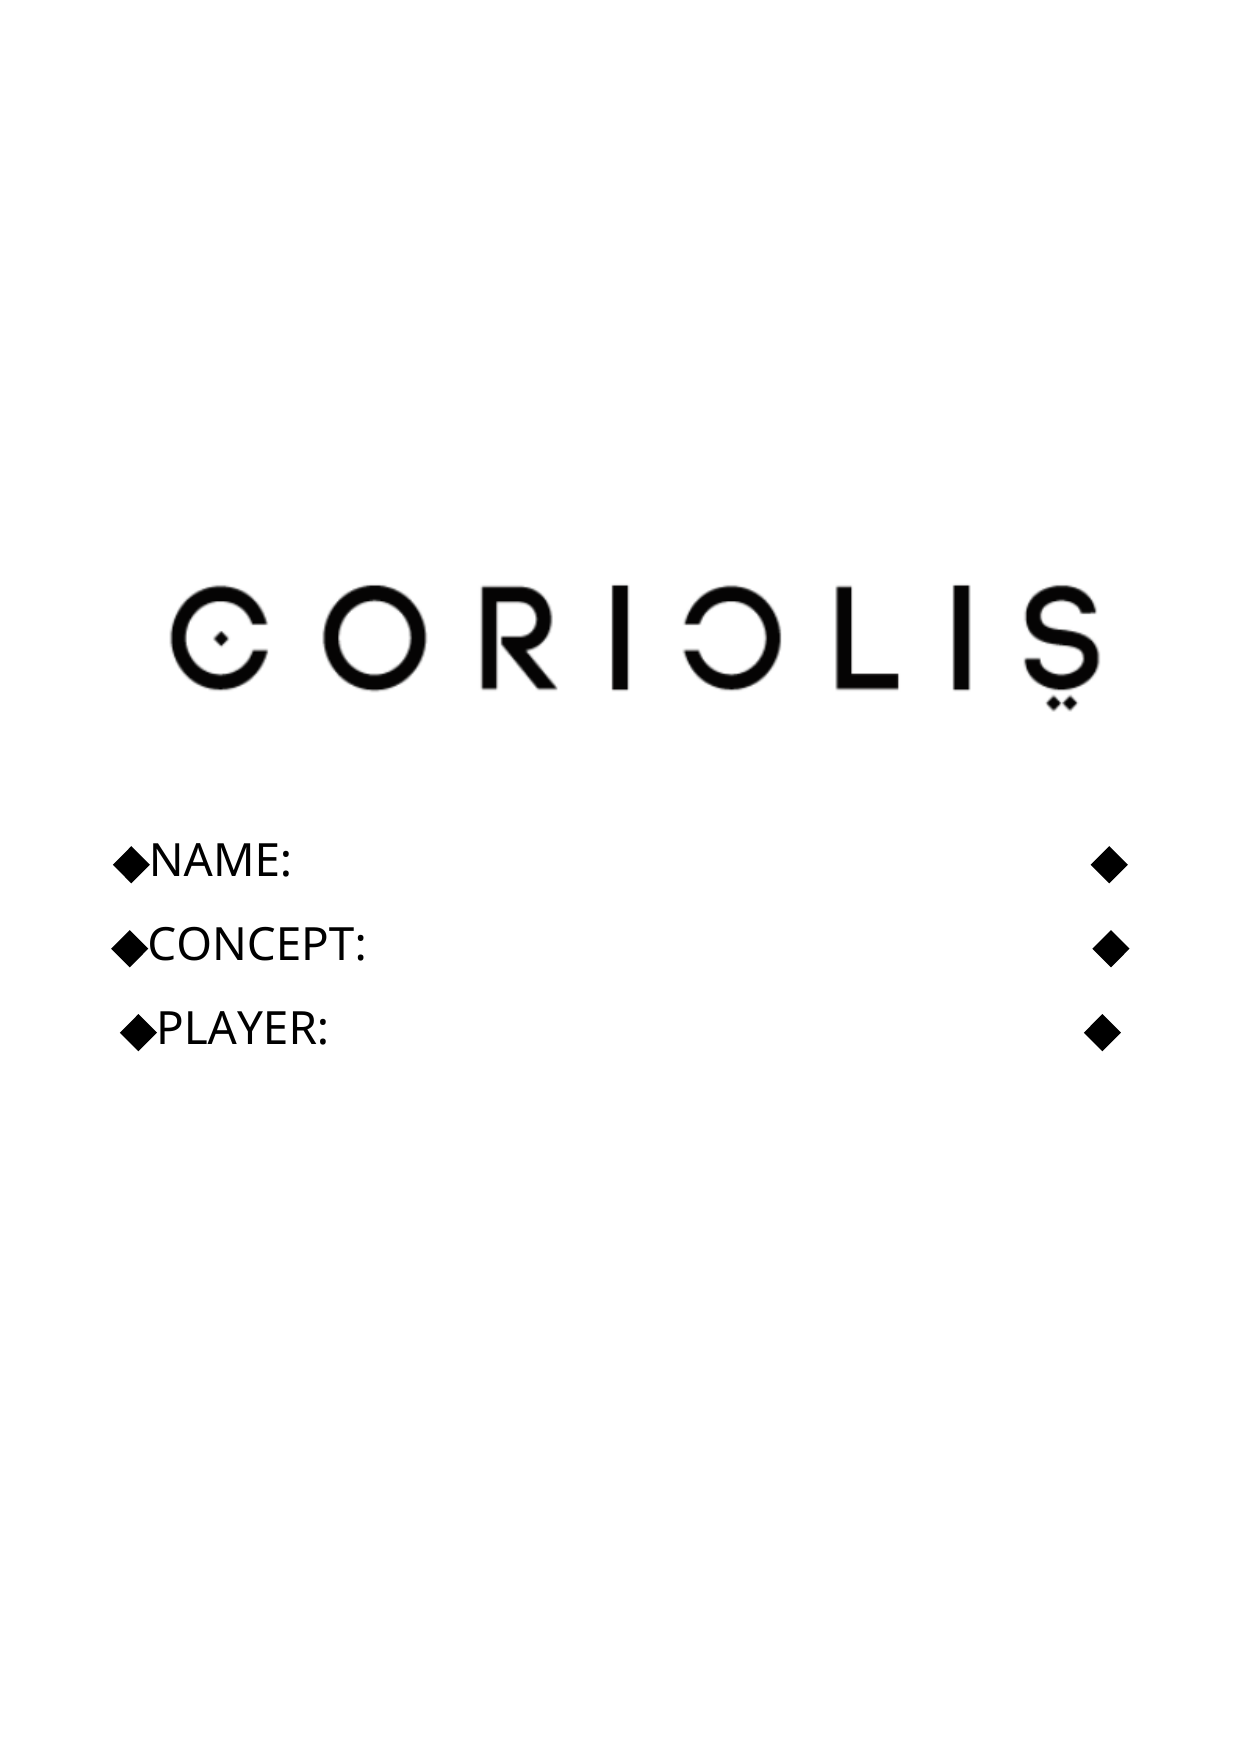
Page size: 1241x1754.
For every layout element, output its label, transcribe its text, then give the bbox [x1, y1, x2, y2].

text ◆CONCEPT: ◆ [75, 912, 1165, 974]
picture [93, 549, 1166, 726]
text ◆NAME: ◆ [75, 828, 1165, 890]
text ◆PLAYER: ◆ [75, 996, 1165, 1058]
